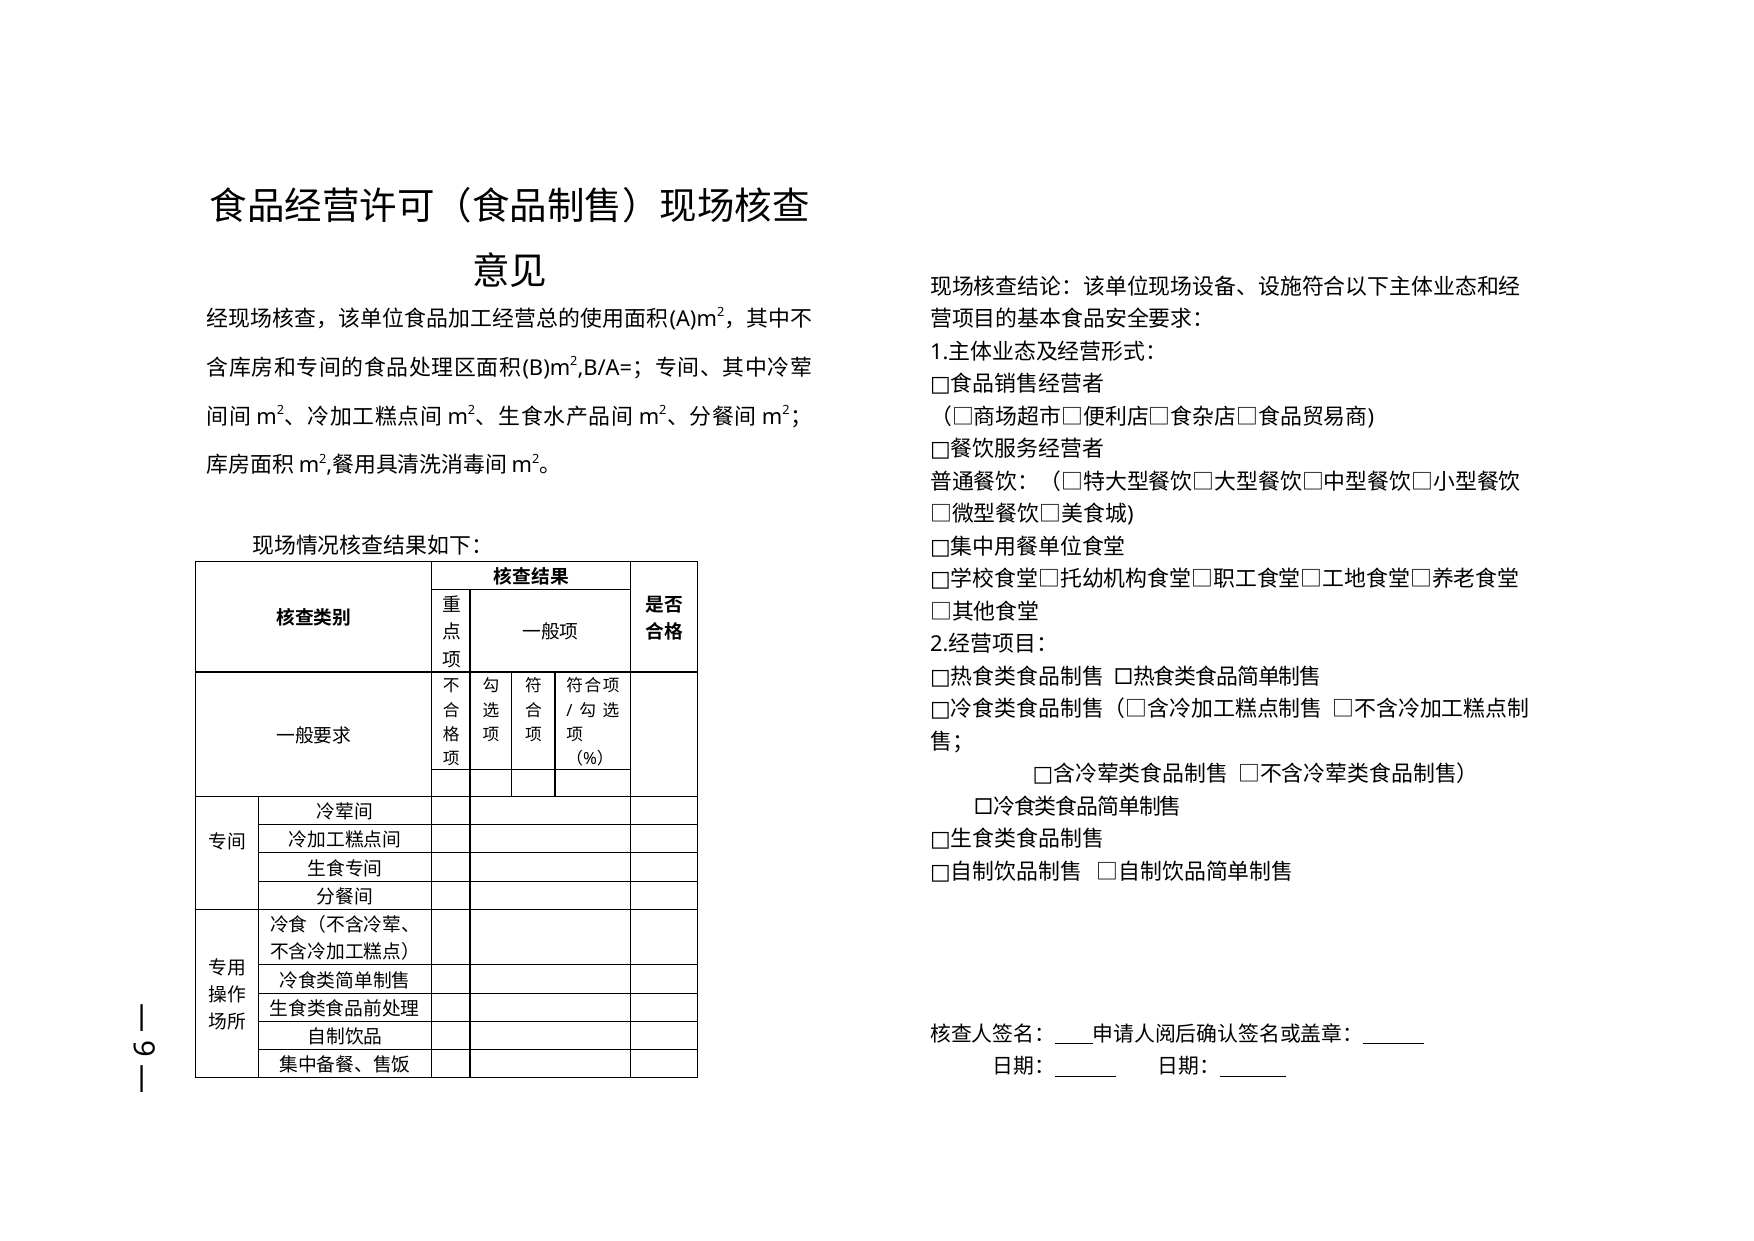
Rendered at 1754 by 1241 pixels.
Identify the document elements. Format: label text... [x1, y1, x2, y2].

text □学校食堂□托幼机构食堂□职工食堂□工地食堂□养老食堂□其他食堂 [930, 561, 1535, 626]
table_cell [432, 965, 469, 992]
table_cell [512, 770, 554, 796]
table_cell [432, 994, 469, 1021]
text 食品经营许可（食品制售）现场核查意见 [207, 171, 812, 301]
table_cell [631, 797, 697, 824]
text （□商场超市□便利店□食杂店□食品贸易商) [930, 398, 1535, 431]
text □自制饮品制售 □自制饮品简单制售 [930, 853, 1535, 886]
table_cell 冷食（不含冷荤、不含冷加工糕点） [259, 910, 431, 964]
table_cell 勾选项 [471, 673, 511, 769]
text 普通餐饮：（□特大型餐饮□大型餐饮□中型餐饮□小型餐饮□微型餐饮□美食城) [930, 463, 1535, 528]
table_cell [471, 994, 630, 1021]
table_cell 符合项 [512, 673, 554, 769]
table_cell [471, 965, 630, 992]
table_cell 一般项 [471, 590, 630, 671]
table_cell [471, 853, 630, 881]
text □生食类食品制售 [930, 821, 1535, 853]
text 现场核查结论：该单位现场设备、设施符合以下主体业态和经营项目的基本食品安全要求： [930, 268, 1535, 333]
table_cell [432, 1050, 469, 1077]
table_cell [556, 770, 630, 796]
text □食品销售经营者 [930, 366, 1535, 398]
text □餐饮服务经营者 [930, 431, 1535, 463]
table_cell 专间 [196, 797, 258, 909]
table_cell [471, 770, 511, 796]
table_header 核查类别 [196, 562, 431, 671]
text 经现场核查，该单位食品加工经营总的使用面积(A)m2，其中不含库房和专间的食品处理区面积(B)m2,B/A=；专间、其中冷荤间间m2、冷加工糕点间m2、生食水产品间m2、分餐间m2；库房面积m2,餐用具清洗消毒间m2。 [207, 301, 812, 480]
table_cell 一般要求 [196, 673, 431, 796]
table_cell 不合格项 [432, 673, 469, 769]
table_cell [432, 1022, 469, 1049]
table_cell 专用操作场所 [196, 910, 258, 1077]
text 核查人签名： 申请人阅后确认签名或盖章： [930, 1016, 1535, 1048]
table_header 是否 合格 [631, 562, 697, 671]
table_cell 分餐间 [259, 882, 431, 909]
text 冷食类食品简单制售 [930, 788, 1535, 821]
table_cell 集中备餐、售饭 [259, 1050, 431, 1077]
table_cell 冷食类简单制售 [259, 965, 431, 992]
table_header 核查结果 [432, 562, 630, 589]
text 2.经营项目： [930, 626, 1535, 658]
table_cell [471, 882, 630, 909]
table_cell [631, 673, 697, 796]
table_cell [631, 965, 697, 992]
table_cell [631, 910, 697, 964]
text 1.主体业态及经营形式： [930, 333, 1535, 366]
table_cell [631, 853, 697, 881]
table_cell [432, 797, 469, 824]
table_cell 自制饮品 [259, 1022, 431, 1049]
text 现场情况核查结果如下： [207, 528, 812, 561]
table_cell [631, 1050, 697, 1077]
table_cell [631, 994, 697, 1021]
table_cell [471, 825, 630, 852]
table_cell 重点项 [432, 590, 469, 671]
table_cell 生食专间 [259, 853, 431, 881]
table_cell [471, 1022, 630, 1049]
table_cell [631, 882, 697, 909]
table_cell 生食类食品前处理 [259, 994, 431, 1021]
table_cell [432, 825, 469, 852]
table_cell [432, 882, 469, 909]
text □热食类食品制售 热食类食品简单制售 [930, 658, 1535, 691]
table_cell [631, 1022, 697, 1049]
table_cell [432, 770, 469, 796]
text □集中用餐单位食堂 [930, 528, 1535, 561]
table_cell [471, 797, 630, 824]
table_cell [432, 853, 469, 881]
table_cell [471, 1050, 630, 1077]
table_cell 冷荤间 [259, 797, 431, 824]
table_cell 符合项/勾选项（%） [556, 673, 630, 769]
table_cell 冷加工糕点间 [259, 825, 431, 852]
text □含冷荤类食品制售 □不含冷荤类食品制售） [930, 756, 1535, 788]
text 日期： 日期： [930, 1048, 1535, 1081]
table_cell [471, 910, 630, 964]
text □冷食类食品制售（□含冷加工糕点制售 □不含冷加工糕点制售； [930, 691, 1535, 756]
table_cell [631, 825, 697, 852]
table_cell [432, 910, 469, 964]
